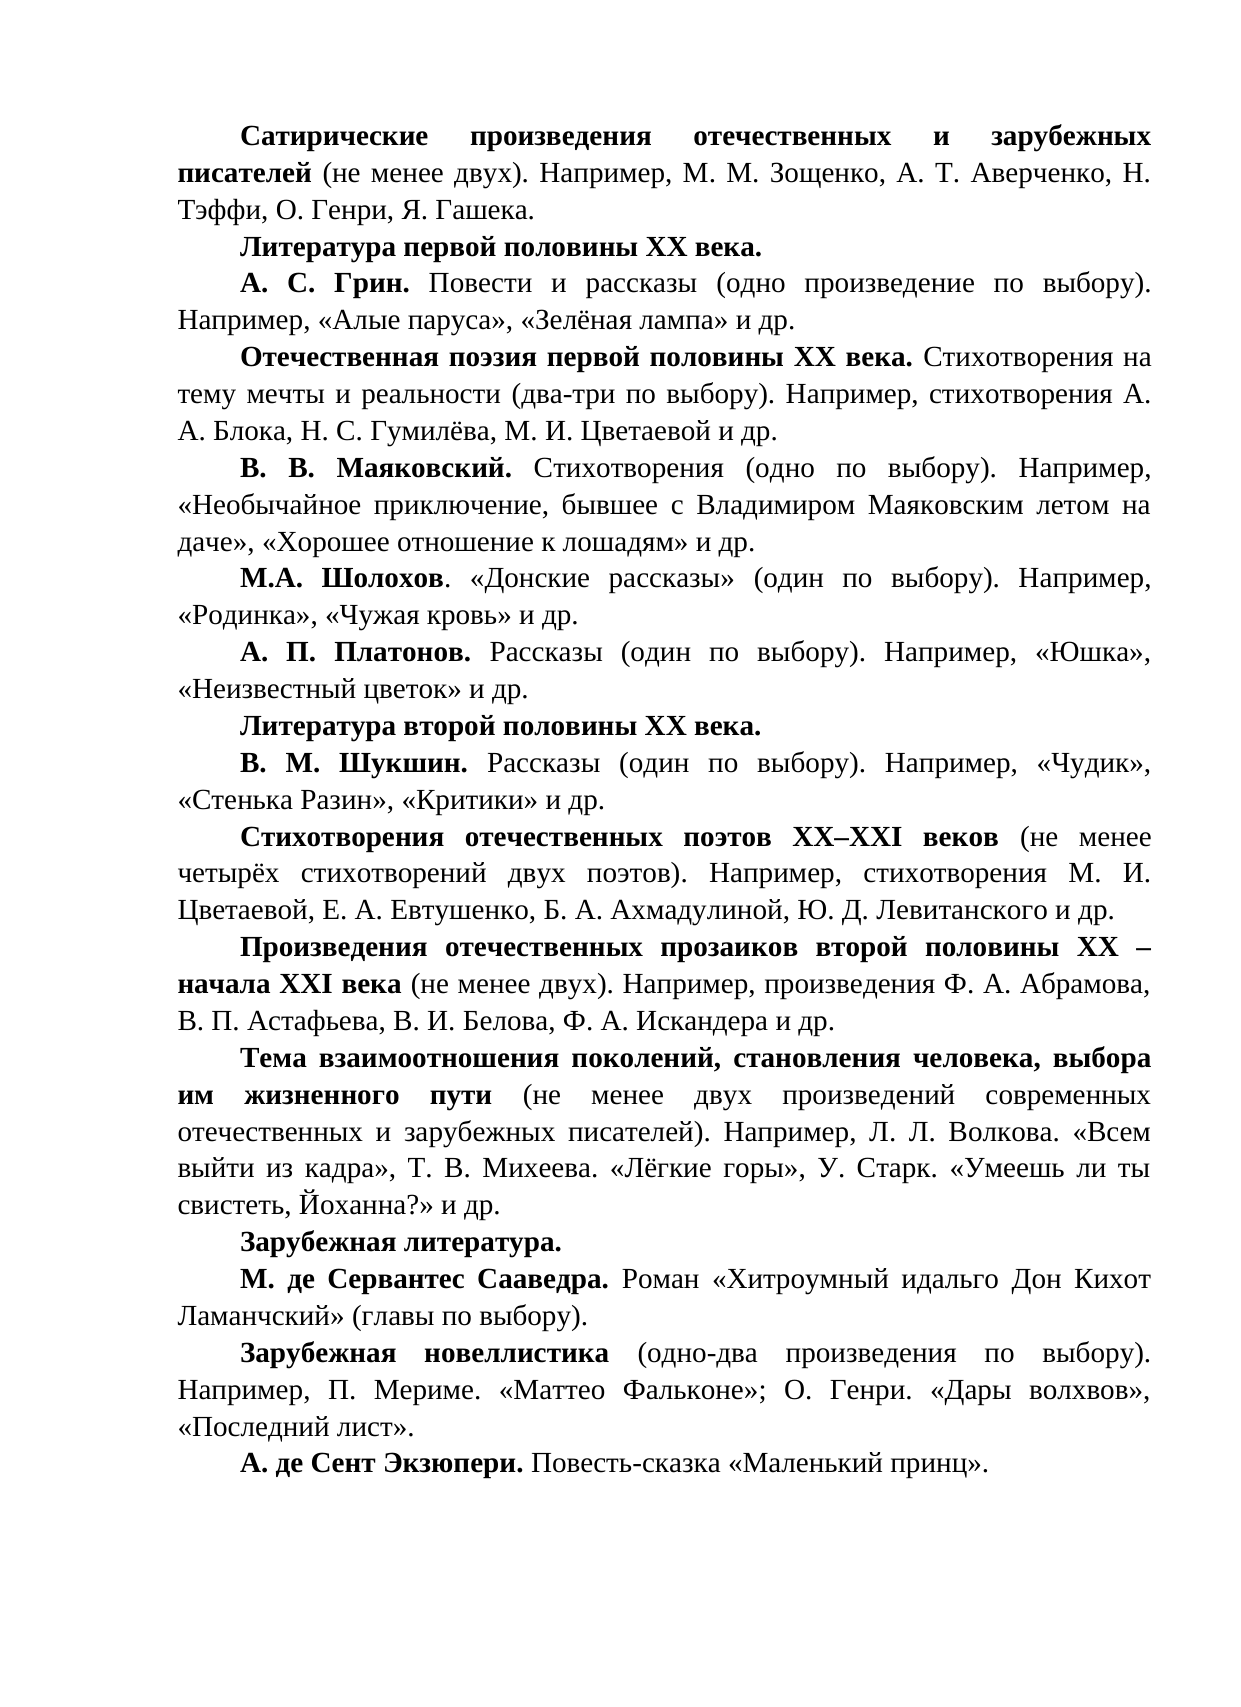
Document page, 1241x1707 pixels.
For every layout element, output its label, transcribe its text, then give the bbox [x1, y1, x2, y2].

text В. М. Шукшин. Рассказы ‌(один по выбору). Например, «Чудик», «Стенька Разин», «Критики» и др.‌‌ [177, 745, 1152, 815]
text А. С. Грин. Повести и рассказы ‌(одно произведение по выбору). Например, «Алые паруса», «Зелёная лампа» и др.‌‌ [177, 266, 1152, 336]
text В. В. Маяковский. Стихотворения ‌(одно по выбору). Например, «Необычайное приключение, бывшее с Владимиром Маяковским летом на даче», «Хорошее отношение к лошадям» и др.‌‌ [177, 450, 1152, 557]
text М. де Сервантес Сааведра. Роман «Хитроумный идальго Дон Кихот Ламанчский» ‌(главы по выбору).‌‌ [177, 1261, 1152, 1332]
text Стихотворения отечественных поэтов XX–XXI веков ‌(не менее четырёх стихотворений двух поэтов). Например, стихотворения М. И. Цветаевой, Е. А. Евтушенко, Б. А. Ахмадулиной, Ю. Д. Левитанского и др.‌‌ [177, 819, 1152, 926]
text Отечественная поэзия первой половины XX века. Стихотворения на тему мечты и реальности ‌(два-три по выбору). Например, стихотворения А. А. Блока, Н. С. Гумилёва, М. И. Цветаевой и др.‌‌ [177, 339, 1152, 447]
text Сатирические произведения отечественных и зарубежных писателей ‌(не менее двух). Например, М. М. Зощенко, А. Т. Аверченко, Н. Тэффи, О. Генри, Я. Гашека.‌‌ [177, 118, 1152, 225]
text Произведения отечественных прозаиков второй половины XX – начала XXI века ‌(не менее двух). Например, произведения Ф. А. Абрамова, В. П. Астафьева, В. И. Белова, Ф. А. Искандера и др.‌‌ [177, 929, 1152, 1037]
text А. де Сент Экзюпери. Повесть-сказка «Маленький принц». [177, 1446, 1152, 1479]
text Литература второй половины XX века. [177, 708, 1152, 742]
text М.А. Шолохов. «Донские рассказы» ‌(один по выбору). Например, «Родинка», «Чужая кровь» и др.‌‌ [177, 561, 1152, 631]
text Тема взаимоотношения поколений, становления человека, выбора им жизненного пути ‌(не менее двух произведений современных отечественных и зарубежных писателей). Например, Л. Л. Волкова. «Всем выйти из кадра», Т. В. Михеева. «Лёгкие горы», У. Старк. «Умеешь ли ты свистеть, Йоханна?» и др.‌‌ [177, 1040, 1152, 1221]
text А. П. Платонов. Рассказы ‌(один по выбору). Например, «Юшка», «Неизвестный цветок» и др.‌‌ [177, 634, 1152, 705]
text Зарубежная новеллистика ‌(одно-два произведения по выбору). Например, П. Мериме. «Маттео Фальконе»; О. Генри. «Дары волхвов», «Последний лист».‌‌ [177, 1335, 1152, 1442]
text Литература первой половины XX века. [177, 229, 1152, 262]
text Зарубежная литература. [177, 1224, 1152, 1258]
